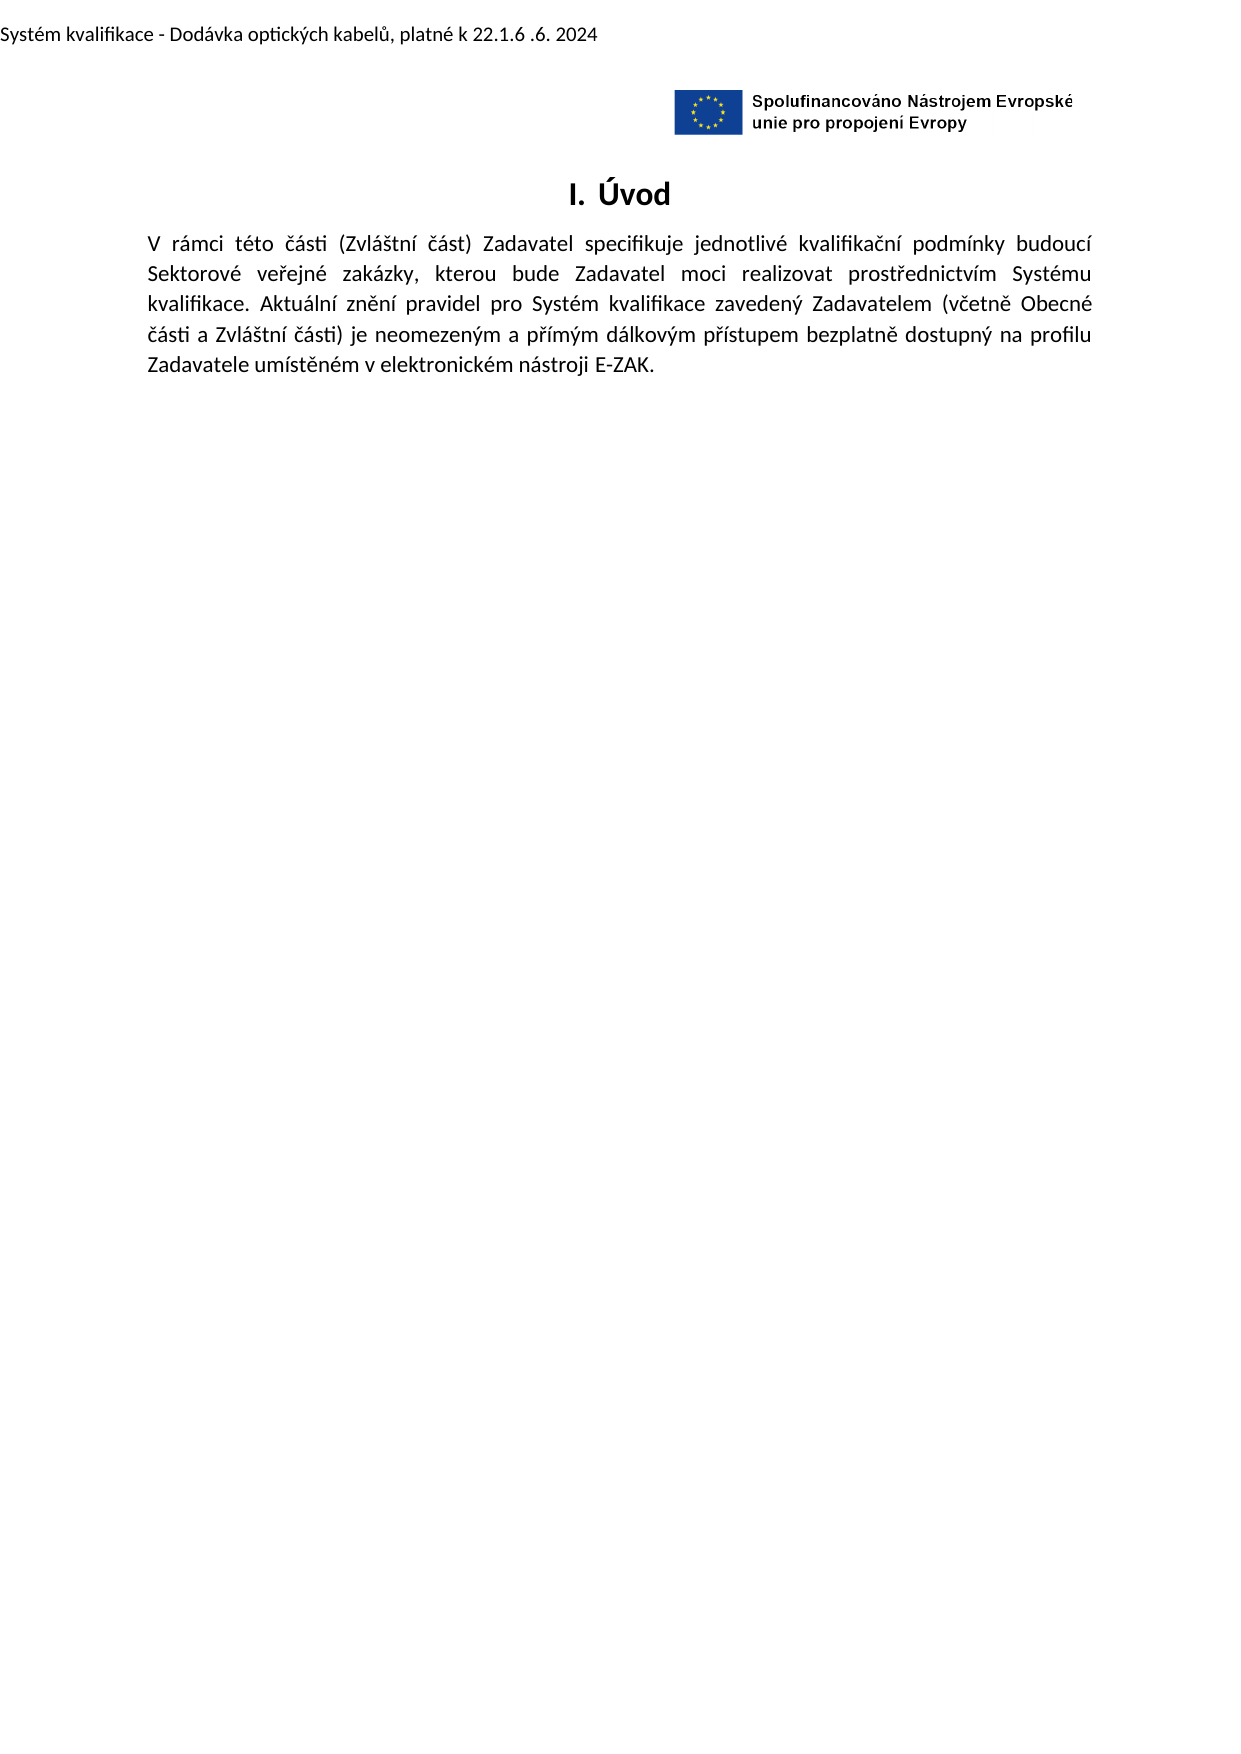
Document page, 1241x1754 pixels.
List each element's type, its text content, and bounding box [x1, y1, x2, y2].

list Úvod [568, 173, 1105, 213]
text V rámci této části (Zvláštní část) Zadavatel specifikuje jednotlivé kvalifikační podmínky budoucí Sektorové veřejné zakázky, kterou bude Zadavatel moci realizovat prostřednictvím Systému kvalifikace. Aktuální znění pravidel pro Systém kvalifikace zavedený Zadavatelem (včetně Obecné části a Zvláštní části) je neomezeným a přímým dálkovým přístupem bezplatně dostupný na profilu Zadavatele umístěném v elektronickém nástroji E-ZAK. [147, 229, 1093, 378]
picture [674, 90, 1073, 135]
